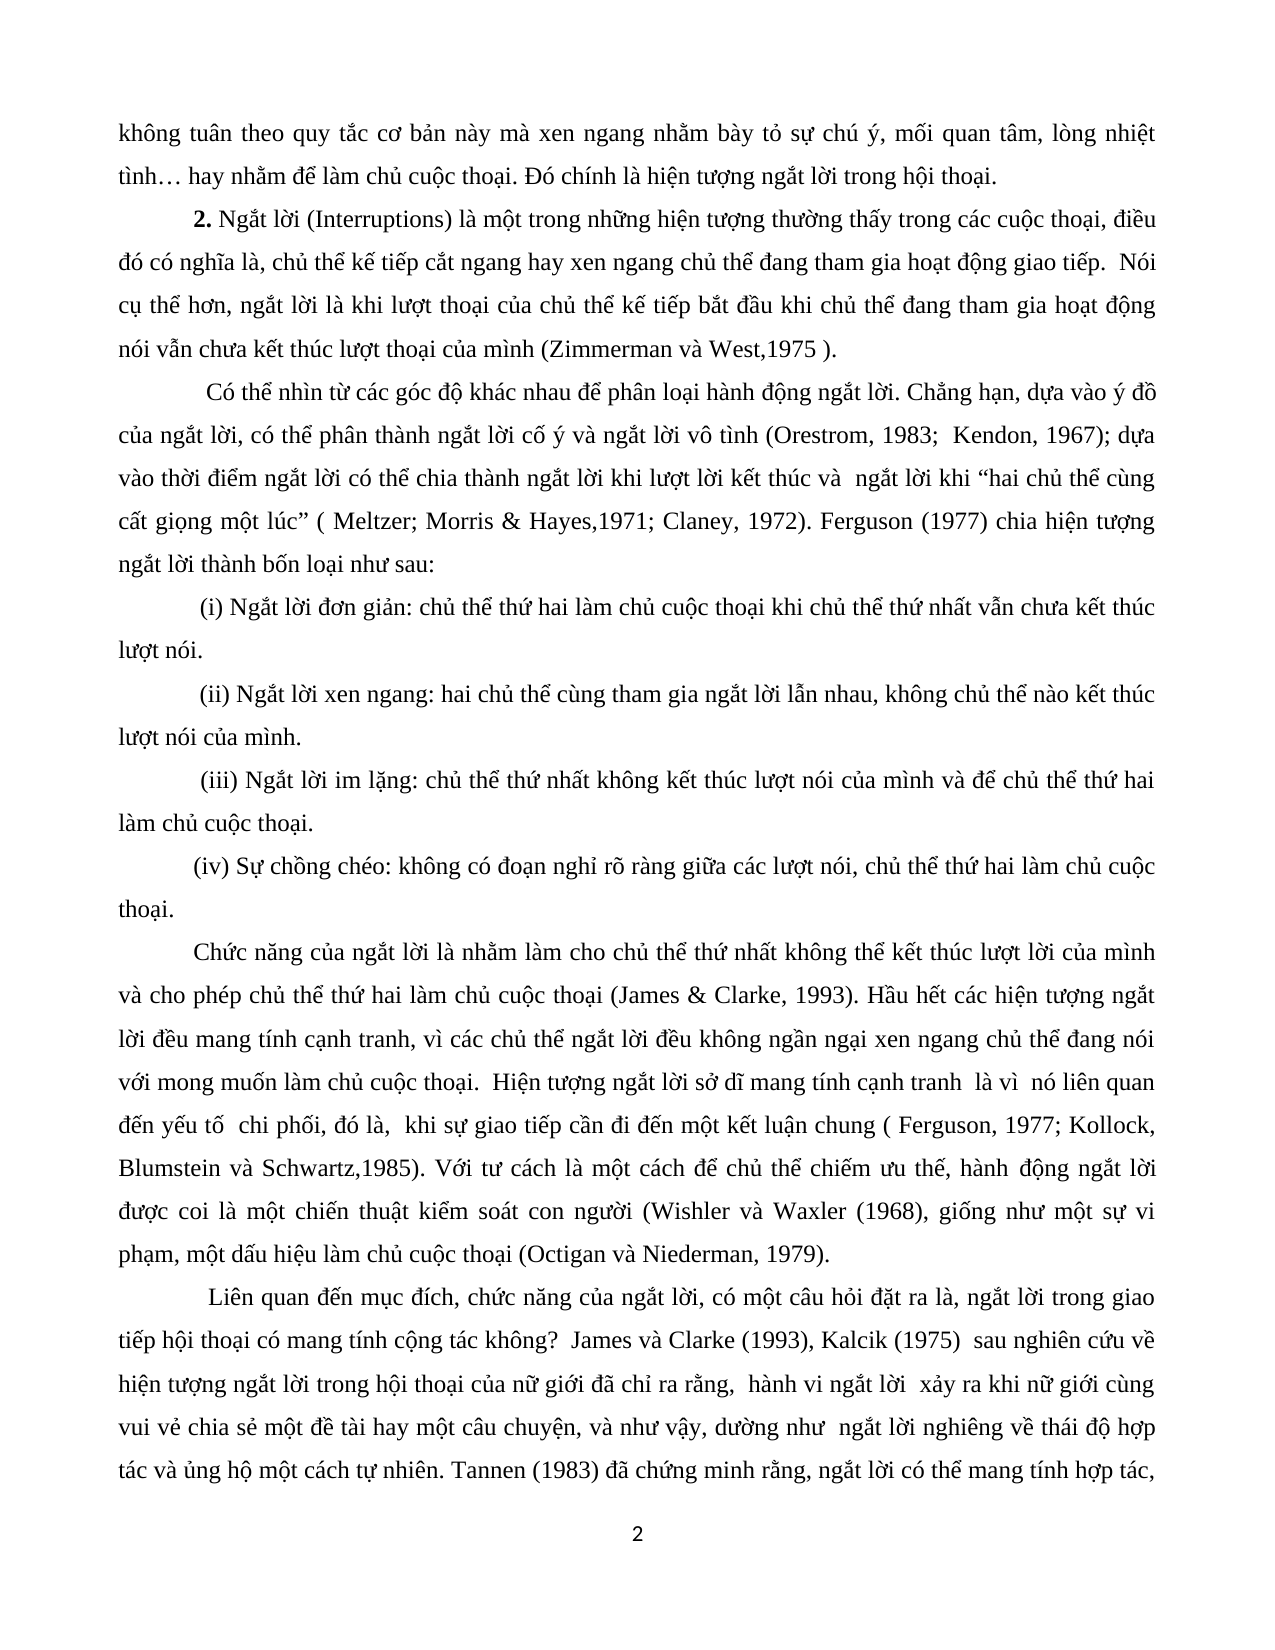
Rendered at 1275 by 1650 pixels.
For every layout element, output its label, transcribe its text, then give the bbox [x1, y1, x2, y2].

text 2. Ngắt lời (Interruptions) là một trong những hiện tượng thường thấy trong các cuộc thoại, điều đó có nghĩa là, chủ thể kế tiếp cắt ngang hay xen ngang chủ thể đang tham gia hoạt động giao tiếp. Nói cụ thể hơn, ngắt lời là khi lượt thoại của chủ thể kế tiếp bắt đầu khi chủ thể đang tham gia hoạt động nói vẫn chưa kết thúc lượt thoại của mình (Zimmerman và West,1975 ). [118, 204, 1157, 362]
list (i) Ngắt lời đơn giản: chủ thể thứ hai làm chủ cuộc thoại khi chủ thể thứ nhất vẫn chưa kết thúc lượt nói. [118, 592, 1157, 664]
list (iii) Ngắt lời im lặng: chủ thể thứ nhất không kết thúc lượt nói của mình và để chủ thể thứ hai làm chủ cuộc thoại. [118, 765, 1157, 837]
text Chức năng của ngắt lời là nhằm làm cho chủ thể thứ nhất không thể kết thúc lượt lời của mình và cho phép chủ thể thứ hai làm chủ cuộc thoại (James & Clarke, 1993). Hầu hết các hiện tượng ngắt lời đều mang tính cạnh tranh, vì các chủ thể ngắt lời đều không ngần ngại xen ngang chủ thể đang nói với mong muốn làm chủ cuộc thoại. Hiện tượng ngắt lời sở dĩ mang tính cạnh tranh là vì nó liên quan đến yếu tố chi phối, đó là, khi sự giao tiếp cần đi đến một kết luận chung ( Ferguson, 1977; Kollock, Blumstein và Schwartz,1985). Với tư cách là một cách để chủ thể chiếm ưu thế, hành động ngắt lời được coi là một chiến thuật kiểm soát con người (Wishler và Waxler (1968), giống như một sự vi phạm, một dấu hiệu làm chủ cuộc thoại (Octigan và Niederman, 1979). [118, 937, 1157, 1268]
list (iv) Sự chồng chéo: không có đoạn nghỉ rõ ràng giữa các lượt nói, chủ thể thứ hai làm chủ cuộc thoại. [118, 851, 1157, 923]
text Có thể nhìn từ các góc độ khác nhau để phân loại hành động ngắt lời. Chẳng hạn, dựa vào ý đồ của ngắt lời, có thể phân thành ngắt lời cố ý và ngắt lời vô tình (Orestrom, 1983; Kendon, 1967); dựa vào thời điểm ngắt lời có thể chia thành ngắt lời khi lượt lời kết thúc và ngắt lời khi “hai chủ thể cùng cất giọng một lúc” ( Meltzer; Morris & Hayes,1971; Claney, 1972). Ferguson (1977) chia hiện tượng ngắt lời thành bốn loại như sau: [118, 377, 1157, 578]
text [118, 118, 1157, 190]
list (ii) Ngắt lời xen ngang: hai chủ thể cùng tham gia ngắt lời lẫn nhau, không chủ thể nào kết thúc lượt nói của mình. [118, 679, 1157, 751]
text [118, 1282, 1157, 1484]
